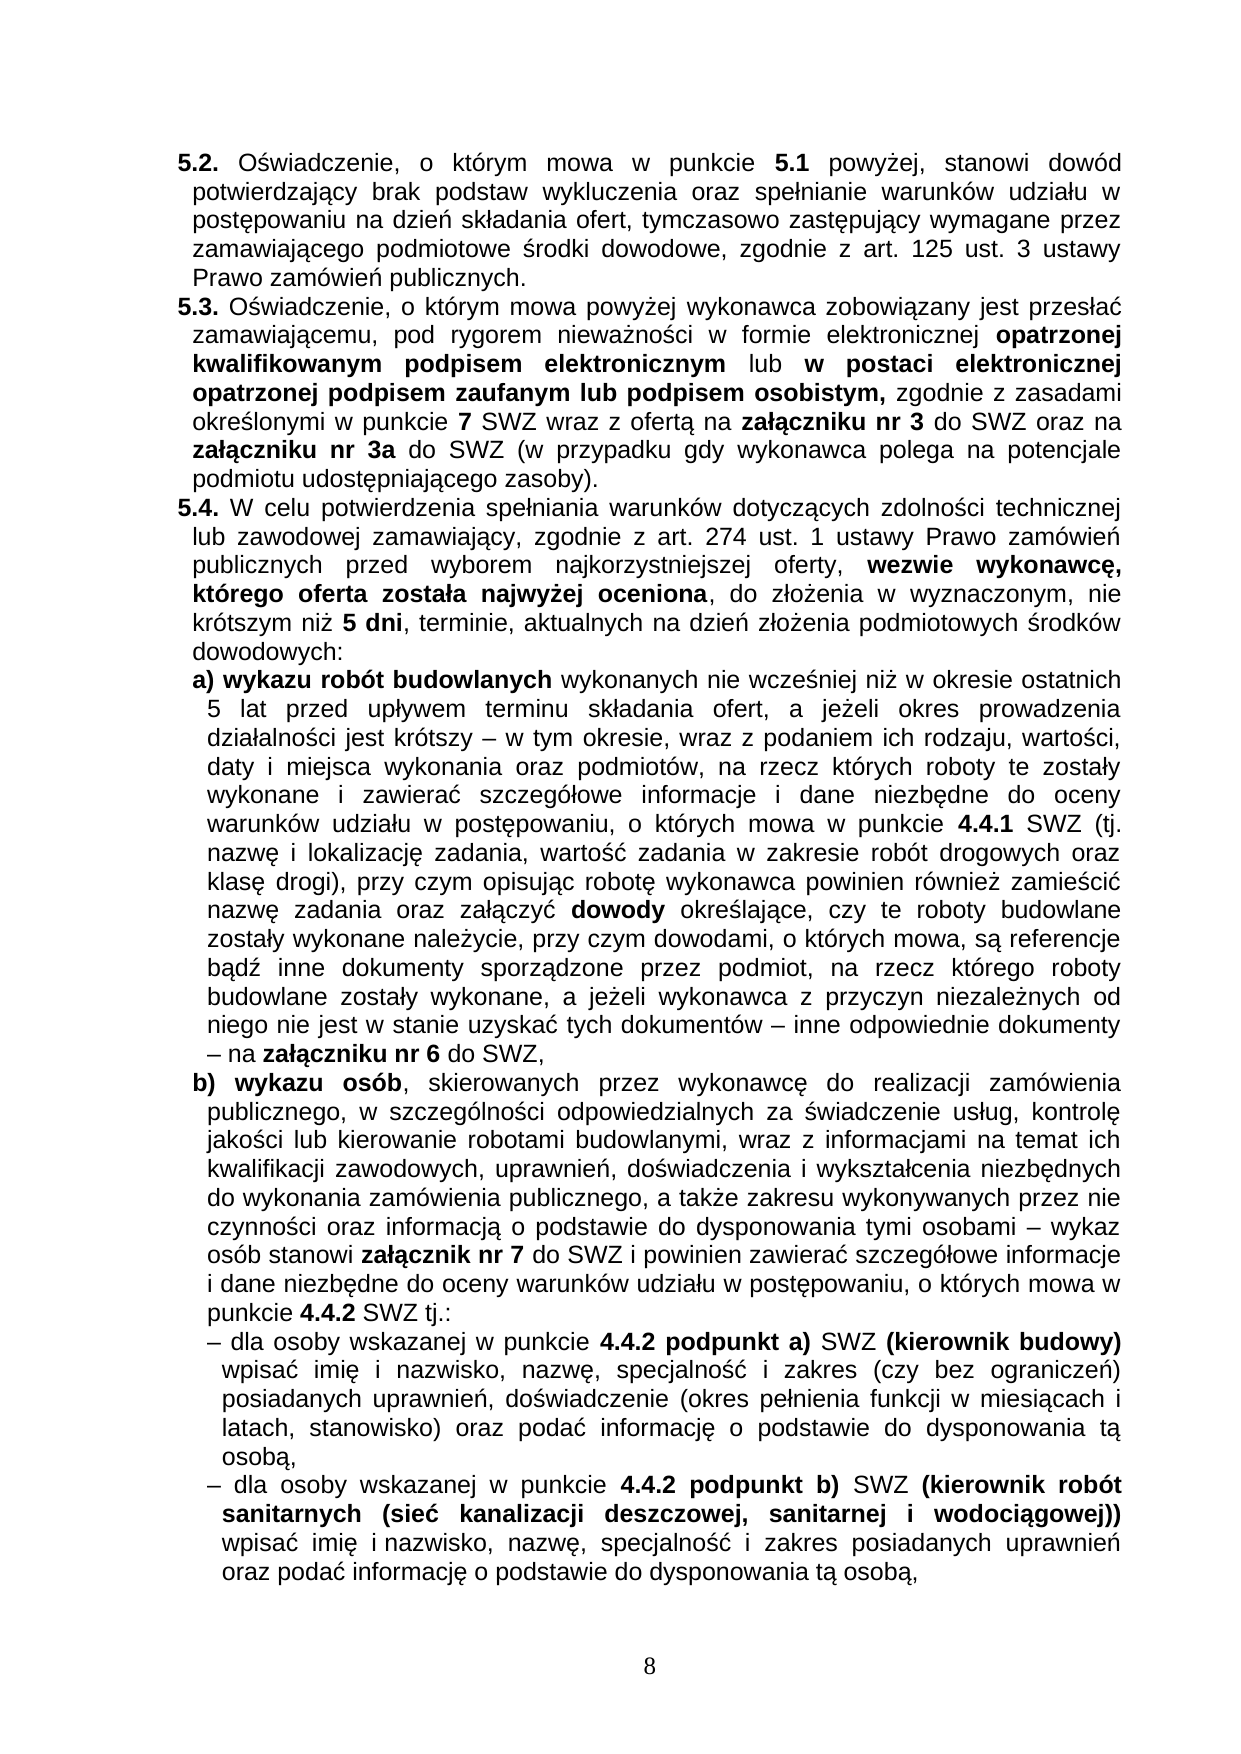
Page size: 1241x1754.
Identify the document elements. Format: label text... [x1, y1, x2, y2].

text – dla osoby wskazanej w punkcie 4.4.2 podpunkt b) SWZ (kierownik robót sanitarnych (sieć kanalizacji deszczowej, sanitarnej i wodociągowej)) wpisać imię i nazwisko, nazwę, specjalność i zakres posiadanych uprawnień oraz podać informację o podstawie do dysponowania tą osobą, [207, 1470, 1122, 1585]
text b) wykazu osób, skierowanych przez wykonawcę do realizacji zamówienia publicznego, w szczególności odpowiedzialnych za świadczenie usług, kontrolę jakości lub kierowanie robotami budowlanymi, wraz z informacjami na temat ich kwalifikacji zawodowych, uprawnień, doświadczenia i wykształcenia niezbędnych do wykonania zamówienia publicznego, a także zakresu wykonywanych przez nie czynności oraz informacją o podstawie do dysponowania tymi osobami – wykaz osób stanowi załącznik nr 7 do SWZ i powinien zawierać szczegółowe informacje i dane niezbędne do oceny warunków udziału w postępowaniu, o których mowa w punkcie 4.4.2 SWZ tj.: [192, 1068, 1122, 1326]
text 5.2. Oświadczenie, o którym mowa w punkcie 5.1 powyżej, stanowi dowód potwierdzający brak podstaw wykluczenia oraz spełnianie warunków udziału w postępowaniu na dzień składania ofert, tymczasowo zastępujący wymagane przez zamawiającego podmiotowe środki dowodowe, zgodnie z art. 125 ust. 3 ustawy Prawo zamówień publicznych. [177, 148, 1122, 291]
text 5.4. W celu potwierdzenia spełniania warunków dotyczących zdolności technicznej lub zawodowej zamawiający, zgodnie z art. 274 ust. 1 ustawy Prawo zamówień publicznych przed wyborem najkorzystniejszej oferty, wezwie wykonawcę, którego oferta została najwyżej oceniona, do złożenia w wyznaczonym, nie krótszym niż 5 dni, terminie, aktualnych na dzień złożenia podmiotowych środków dowodowych: [177, 493, 1122, 665]
text a) wykazu robót budowlanych wykonanych nie wcześniej niż w okresie ostatnich 5 lat przed upływem terminu składania ofert, a jeżeli okres prowadzenia działalności jest krótszy – w tym okresie, wraz z podaniem ich rodzaju, wartości, daty i miejsca wykonania oraz podmiotów, na rzecz których roboty te zostały wykonane i zawierać szczegółowe informacje i dane niezbędne do oceny warunków udziału w postępowaniu, o których mowa w punkcie 4.4.1 SWZ (tj. nazwę i lokalizację zadania, wartość zadania w zakresie robót drogowych oraz klasę drogi), przy czym opisując robotę wykonawca powinien również zamieścić nazwę zadania oraz załączyć dowody określające, czy te roboty budowlane zostały wykonane należycie, przy czym dowodami, o których mowa, są referencje bądź inne dokumenty sporządzone przez podmiot, na rzecz którego roboty budowlane zostały wykonane, a jeżeli wykonawca z przyczyn niezależnych od niego nie jest w stanie uzyskać tych dokumentów – inne odpowiednie dokumenty – na załączniku nr 6 do SWZ, [192, 665, 1122, 1068]
text – dla osoby wskazanej w punkcie 4.4.2 podpunkt a) SWZ (kierownik budowy) wpisać imię i nazwisko, nazwę, specjalność i zakres (czy bez ograniczeń) posiadanych uprawnień, doświadczenie (okres pełnienia funkcji w miesiącach i latach, stanowisko) oraz podać informację o podstawie do dysponowania tą osobą, [207, 1326, 1122, 1470]
text 5.3. Oświadczenie, o którym mowa powyżej wykonawca zobowiązany jest przesłać zamawiającemu, pod rygorem nieważności w formie elektronicznej opatrzonej kwalifikowanym podpisem elektronicznym lub w postaci elektronicznej opatrzonej podpisem zaufanym lub podpisem osobistym, zgodnie z zasadami określonymi w punkcie 7 SWZ wraz z ofertą na załączniku nr 3 do SWZ oraz na załączniku nr 3a do SWZ (w przypadku gdy wykonawca polega na potencjale podmiotu udostępniającego zasoby). [177, 291, 1122, 493]
